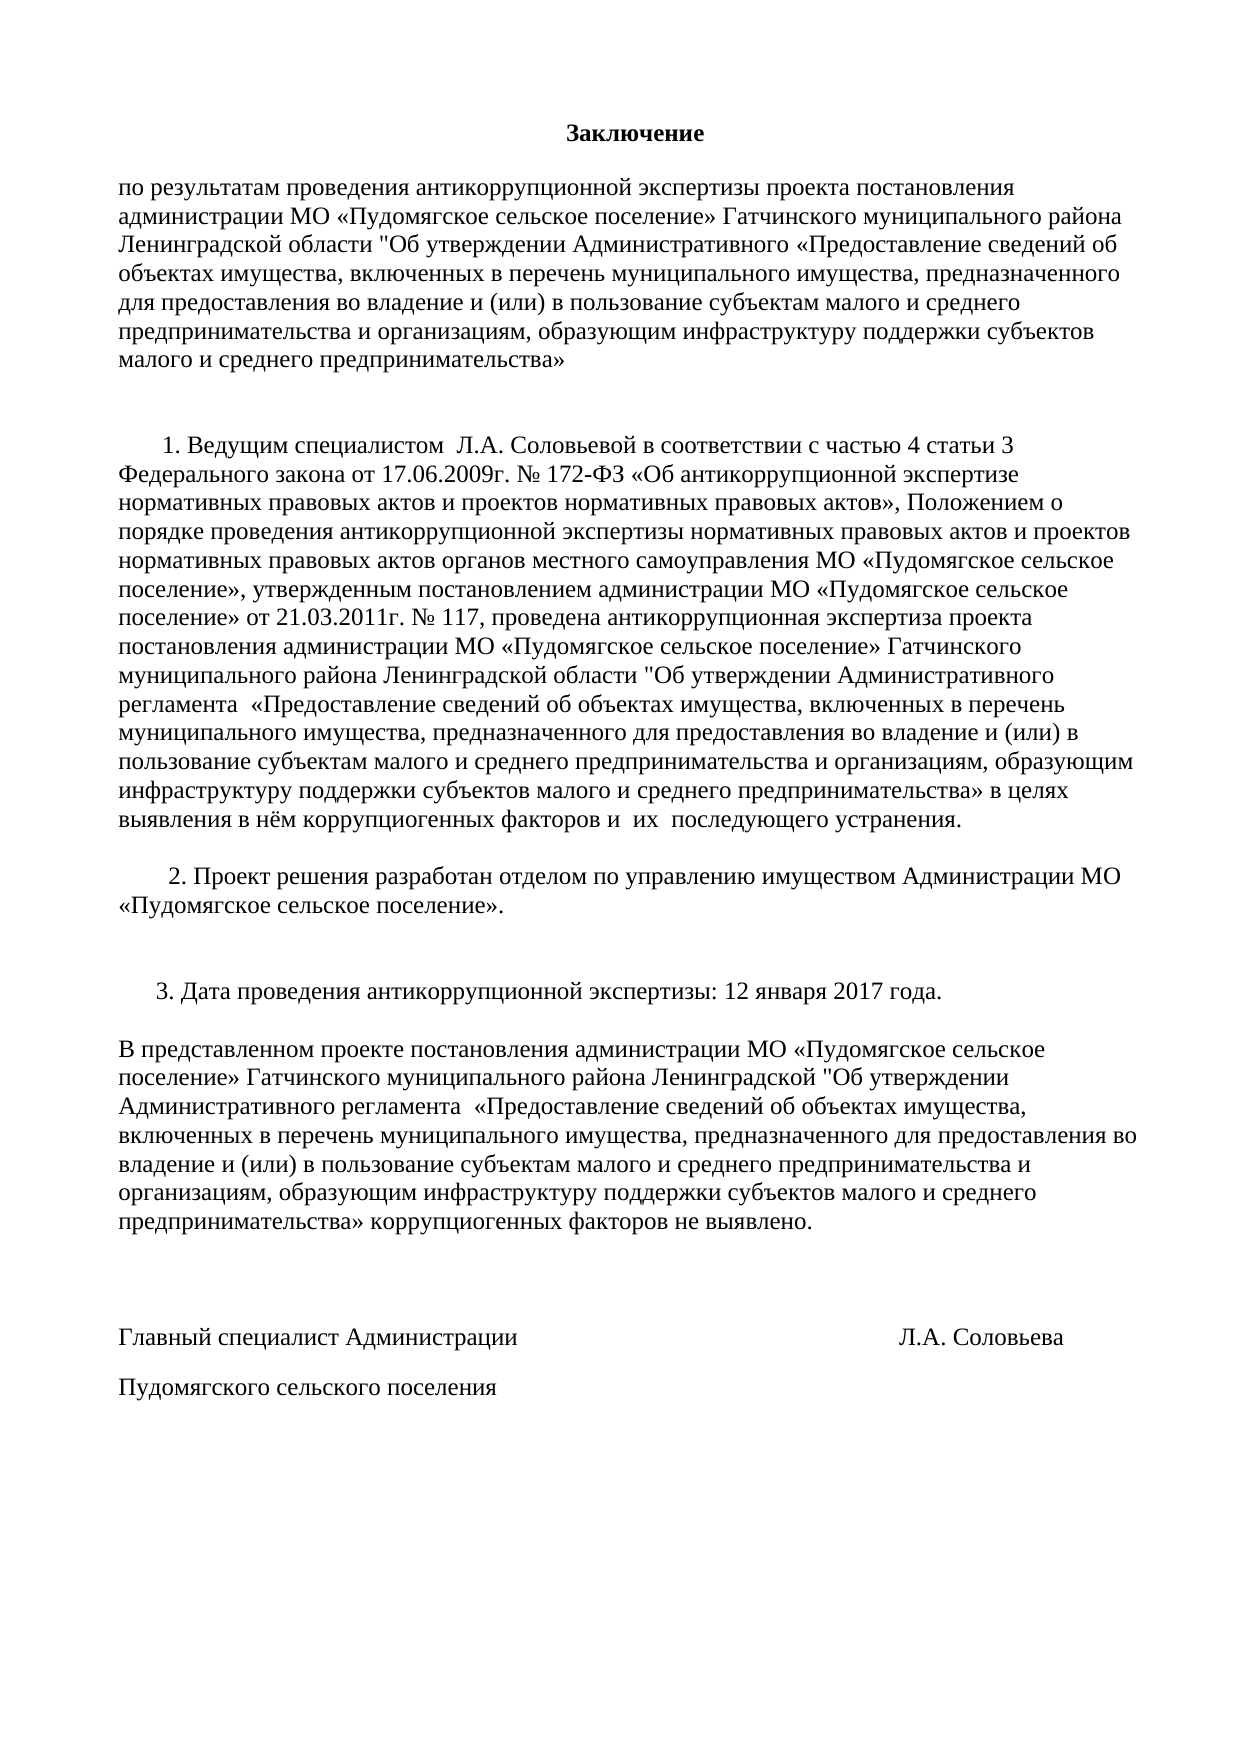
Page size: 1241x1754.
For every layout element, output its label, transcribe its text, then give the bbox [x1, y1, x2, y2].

title по результатам проведения антикоррупционной экспертизы проекта постановления администрации МО «Пудомягское сельское поселение» Гатчинского муниципального района Ленинградской области "Об утверждении Административного «Предоставление сведений об объектах имущества, включенных в перечень муниципального имущества, предназначенного для предоставления во владение и (или) в пользование субъектам малого и среднего предпринимательства и организациям, образующим инфраструктуру поддержки субъектов малого и среднего предпринимательства» [118, 172, 1152, 373]
title 1. Ведущим специалистом Л.А. Соловьевой в соответствии с частью 4 статьи 3 Федерального закона от 17.06.2009г. № 172-ФЗ «Об антикоррупционной экспертизе нормативных правовых актов и проектов нормативных правовых актов», Положением о порядке проведения антикоррупционной экспертизы нормативных правовых актов и проектов нормативных правовых актов органов местного самоуправления МО «Пудомягское сельское поселение», утвержденным постановлением администрации МО «Пудомягское сельское поселение» от 21.03.2011г. № 117, проведена антикоррупционная экспертиза проекта постановления администрации МО «Пудомягское сельское поселение» Гатчинского муниципального района Ленинградской области "Об утверждении Административного регламента «Предоставление сведений об объектах имущества, включенных в перечень муниципального имущества, предназначенного для предоставления во владение и (или) в пользование субъектам малого и среднего предпринимательства и организациям, образующим инфраструктуру поддержки субъектов малого и среднего предпринимательства» в целях выявления в нём коррупциогенных факторов и их последующего устранения. [118, 430, 1152, 832]
title 2. Проект решения разработан отделом по управлению имуществом Администрации МО «Пудомягское сельское поселение». 3. Дата проведения антикоррупционной экспертизы: 12 января 2017 года. В представленном проекте постановления администрации МО «Пудомягское сельское поселение» Гатчинского муниципального района Ленинградской "Об утверждении Административного регламента «Предоставление сведений об объектах имущества, включенных в перечень муниципального имущества, предназначенного для предоставления во владение и (или) в пользование субъектам малого и среднего предпринимательства и организациям, образующим инфраструктуру поддержки субъектов малого и среднего предпринимательства» коррупциогенных факторов не выявлено. [118, 861, 1152, 1235]
text Главный специалист Администрации Л.А. Соловьева [118, 1322, 1152, 1351]
text Пудомягского сельского поселения [118, 1372, 1152, 1400]
text Заключение [118, 118, 1152, 147]
